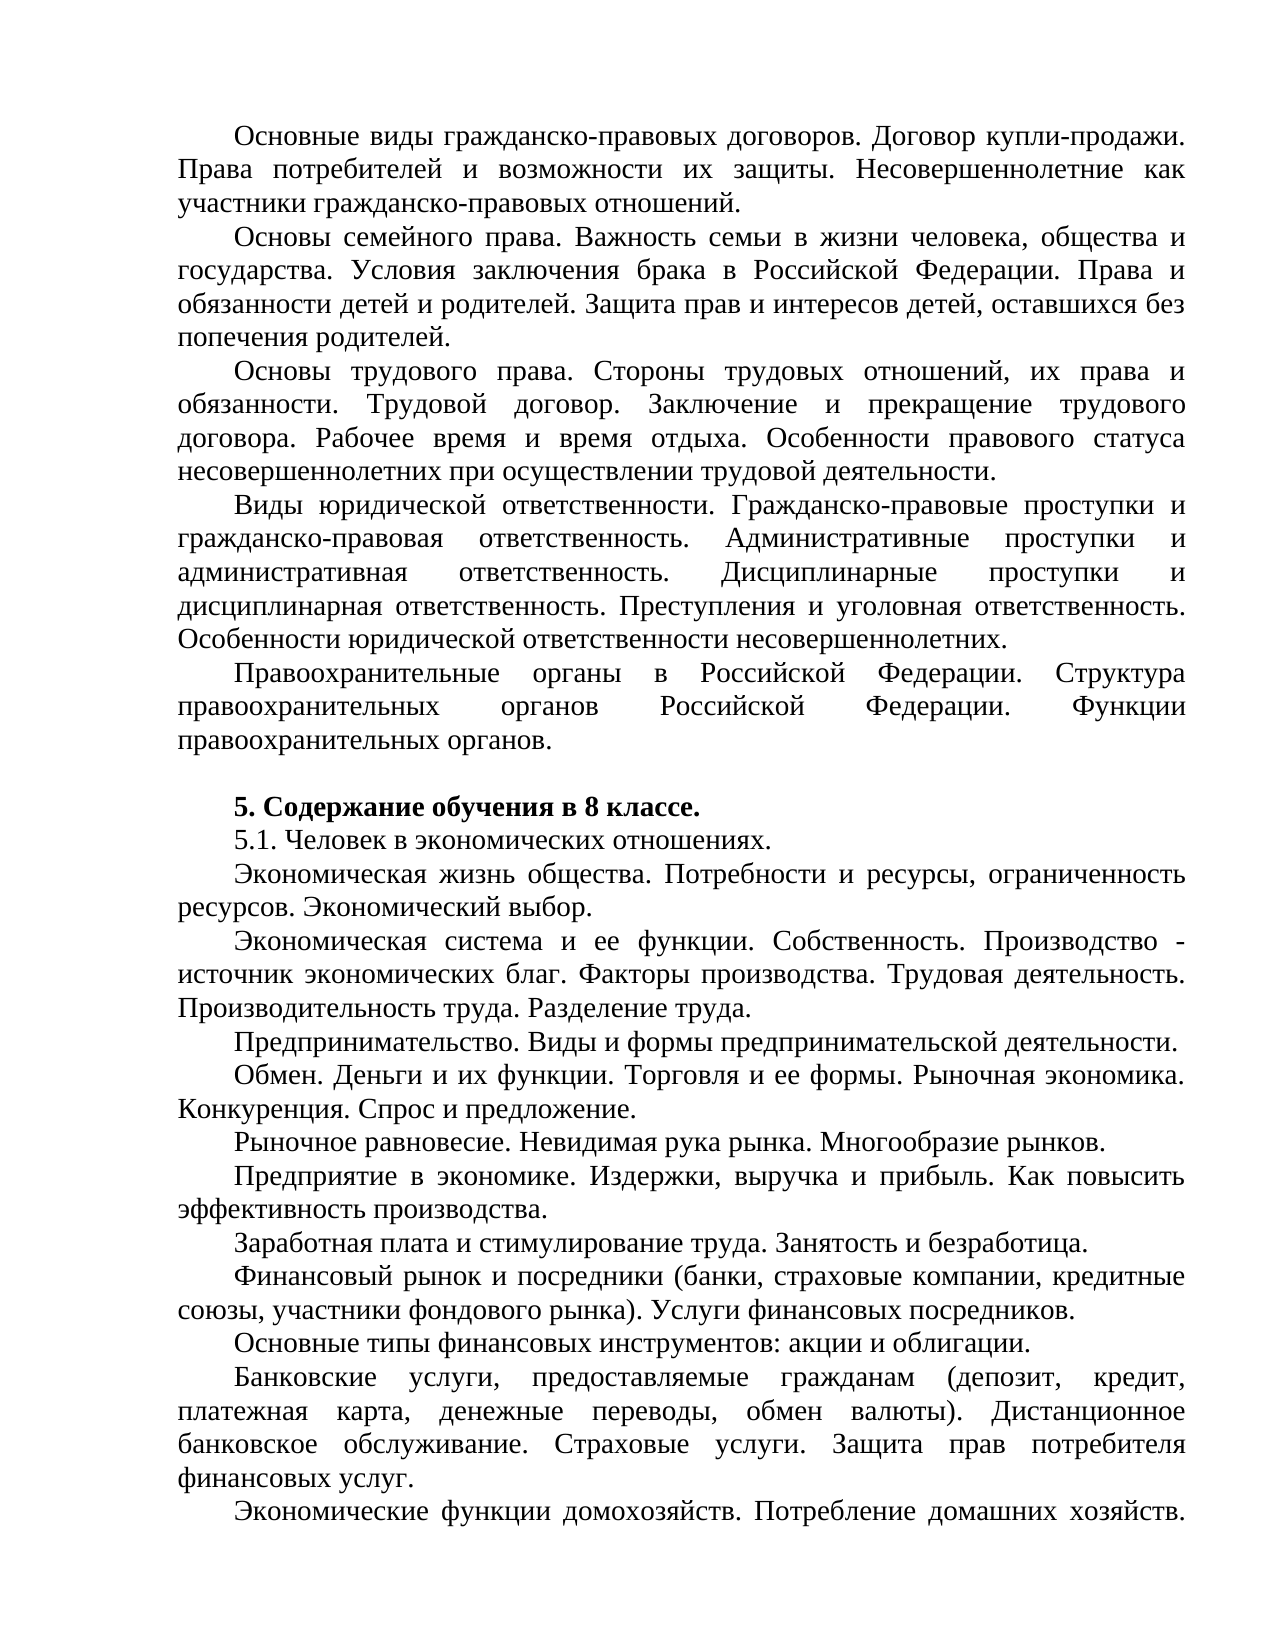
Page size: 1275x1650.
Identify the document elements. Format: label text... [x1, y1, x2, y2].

text Финансовый рынок и посредники (банки, страховые компании, кредитные союзы, участники фондового рынка). Услуги финансовых посредников. [177, 1258, 1186, 1326]
text Правоохранительные органы в Российской Федерации. Структура правоохранительных органов Российской Федерации. Функции правоохранительных органов. [177, 655, 1186, 755]
text 5. Содержание обучения в 8 классе. [177, 789, 1186, 822]
text Предпринимательство. Виды и формы предпринимательской деятельности. [177, 1024, 1186, 1057]
text Обмен. Деньги и их функции. Торговля и ее формы. Рыночная экономика. Конкуренция. Спрос и предложение. [177, 1057, 1186, 1124]
text Основы семейного права. Важность семьи в жизни человека, общества и государства. Условия заключения брака в Российской Федерации. Права и обязанности детей и родителей. Защита прав и интересов детей, оставшихся без попечения родителей. [177, 219, 1186, 353]
text Виды юридической ответственности. Гражданско-правовые проступки и гражданско-правовая ответственность. Административные проступки и административная ответственность. Дисциплинарные проступки и дисциплинарная ответственность. Преступления и уголовная ответственность. Особенности юридической ответственности несовершеннолетних. [177, 487, 1186, 655]
text Основные виды гражданско-правовых договоров. Договор купли-продажи. Права потребителей и возможности их защиты. Несовершеннолетние как участники гражданско-правовых отношений. [177, 118, 1186, 219]
text Основные типы финансовых инструментов: акции и облигации. [177, 1326, 1186, 1359]
text Предприятие в экономике. Издержки, выручка и прибыль. Как повысить эффективность производства. [177, 1158, 1186, 1225]
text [177, 1493, 1186, 1527]
text Основы трудового права. Стороны трудовых отношений, их права и обязанности. Трудовой договор. Заключение и прекращение трудового договора. Рабочее время и время отдыха. Особенности правового статуса несовершеннолетних при осуществлении трудовой деятельности. [177, 353, 1186, 487]
text Экономическая система и ее функции. Собственность. Производство - источник экономических благ. Факторы производства. Трудовая деятельность. Производительность труда. Разделение труда. [177, 923, 1186, 1024]
text Заработная плата и стимулирование труда. Занятость и безработица. [177, 1225, 1186, 1258]
text Экономическая жизнь общества. Потребности и ресурсы, ограниченность ресурсов. Экономический выбор. [177, 856, 1186, 923]
text Банковские услуги, предоставляемые гражданам (депозит, кредит, платежная карта, денежные переводы, обмен валюты). Дистанционное банковское обслуживание. Страховые услуги. Защита прав потребителя финансовых услуг. [177, 1359, 1186, 1493]
text Рыночное равновесие. Невидимая рука рынка. Многообразие рынков. [177, 1124, 1186, 1158]
text 5.1. Человек в экономических отношениях. [177, 822, 1186, 856]
